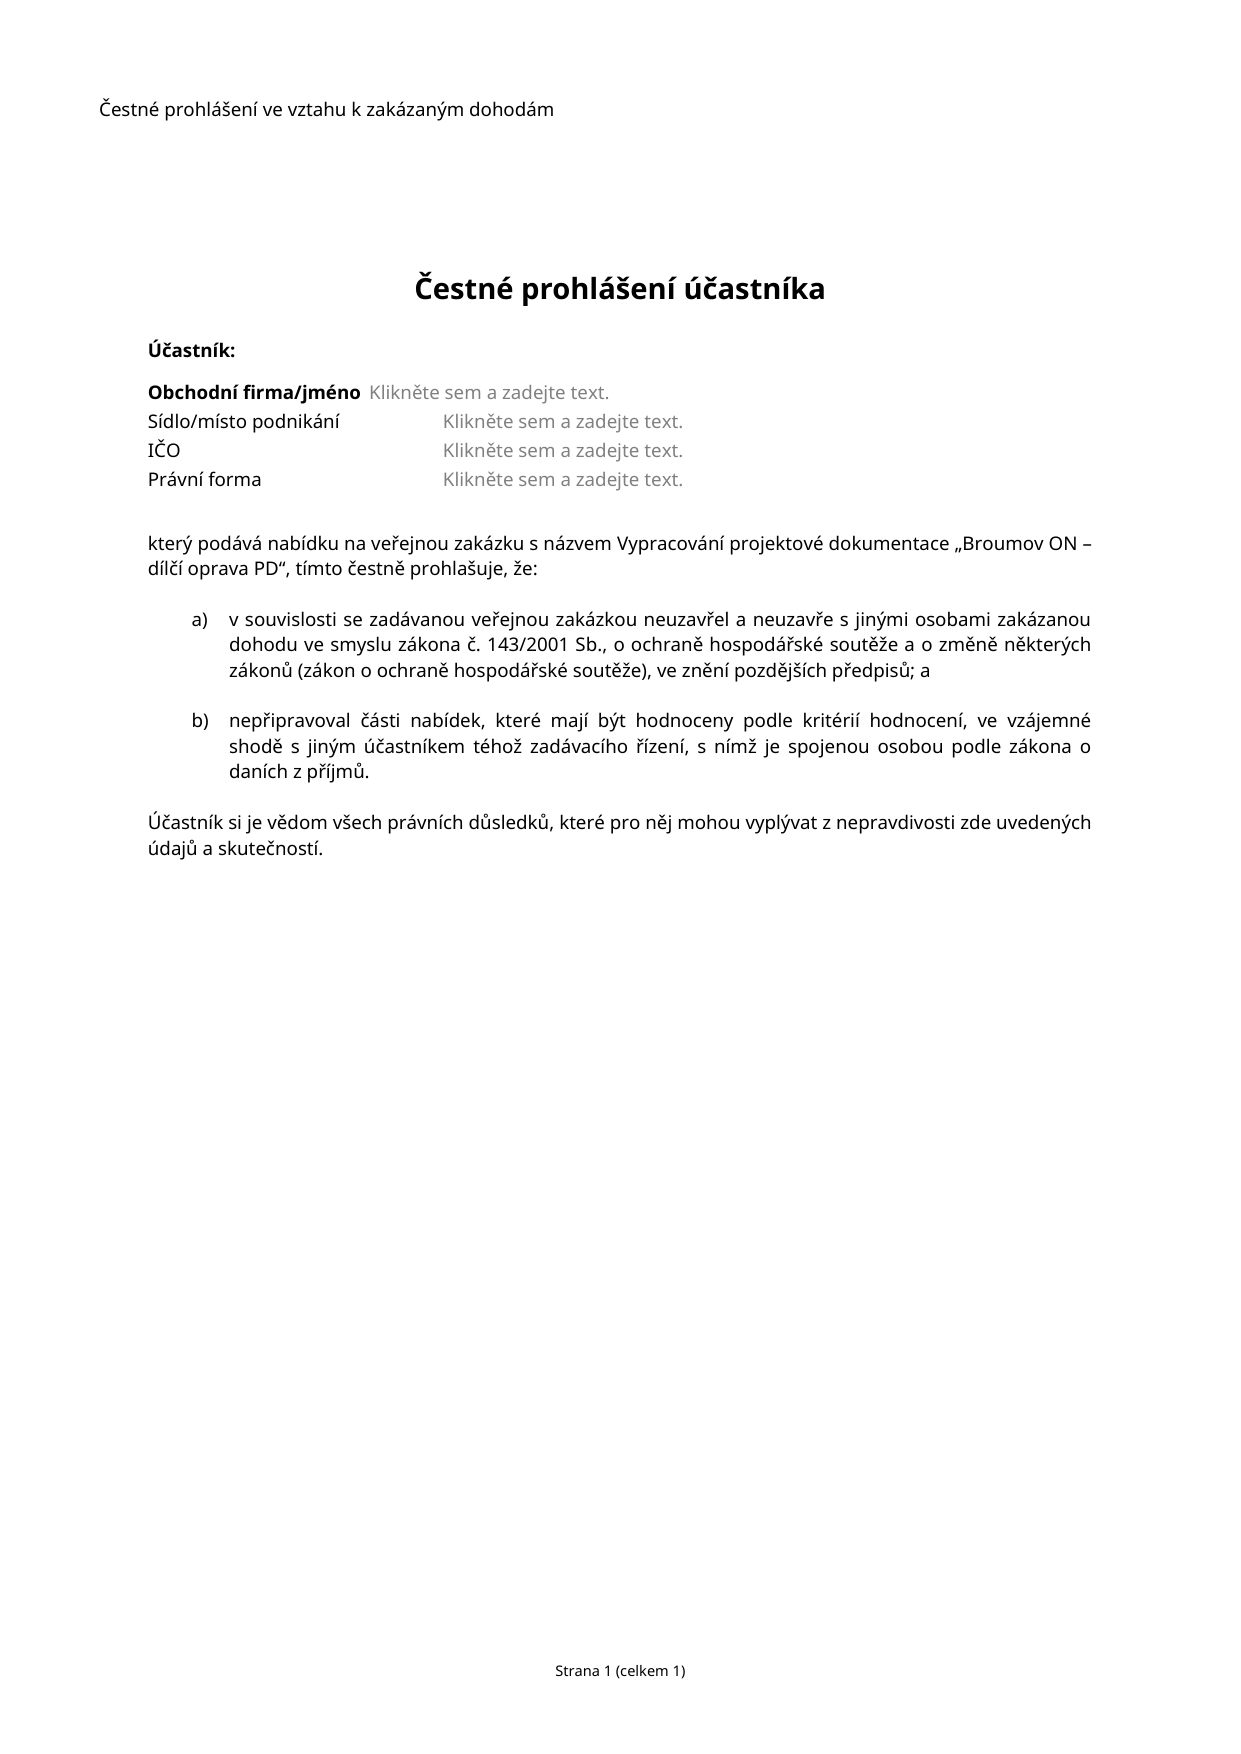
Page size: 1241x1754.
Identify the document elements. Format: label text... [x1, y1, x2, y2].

list v souvislosti se zadávanou veřejnou zakázkou neuzavřel a neuzavře s jinými osobami zakázanou dohodu ve smyslu zákona č. 143/2001 Sb., o ochraně hospodářské soutěže a o změně některých zákonů (zákon o ochraně hospodářské soutěže), ve znění pozdějších předpisů; a [191, 606, 1093, 683]
text Účastník: [148, 333, 1093, 364]
text Sídlo/místo podnikání [148, 405, 1093, 434]
text Účastník si je vědom všech právních důsledků, které pro něj mohou vyplývat z nepravdivosti zde uvedených údajů a skutečností. [148, 810, 1093, 861]
list nepřipravoval části nabídek, které mají být hodnoceny podle kritérií hodnocení, ve vzájemné shodě s jiným účastníkem téhož zadávacího řízení, s nímž je spojenou osobou podle zákona o daních z příjmů. [191, 708, 1093, 784]
title Čestné prohlášení účastníka [148, 268, 1093, 308]
text který podává nabídku na veřejnou zakázku s názvem Vypracování projektové dokumentace „Broumov ON – dílčí oprava PD“, tímto čestně prohlašuje, že: [148, 530, 1093, 581]
text Právní forma [148, 463, 1093, 492]
text Obchodní firma/jméno [148, 376, 1093, 405]
text IČO [148, 434, 1093, 463]
